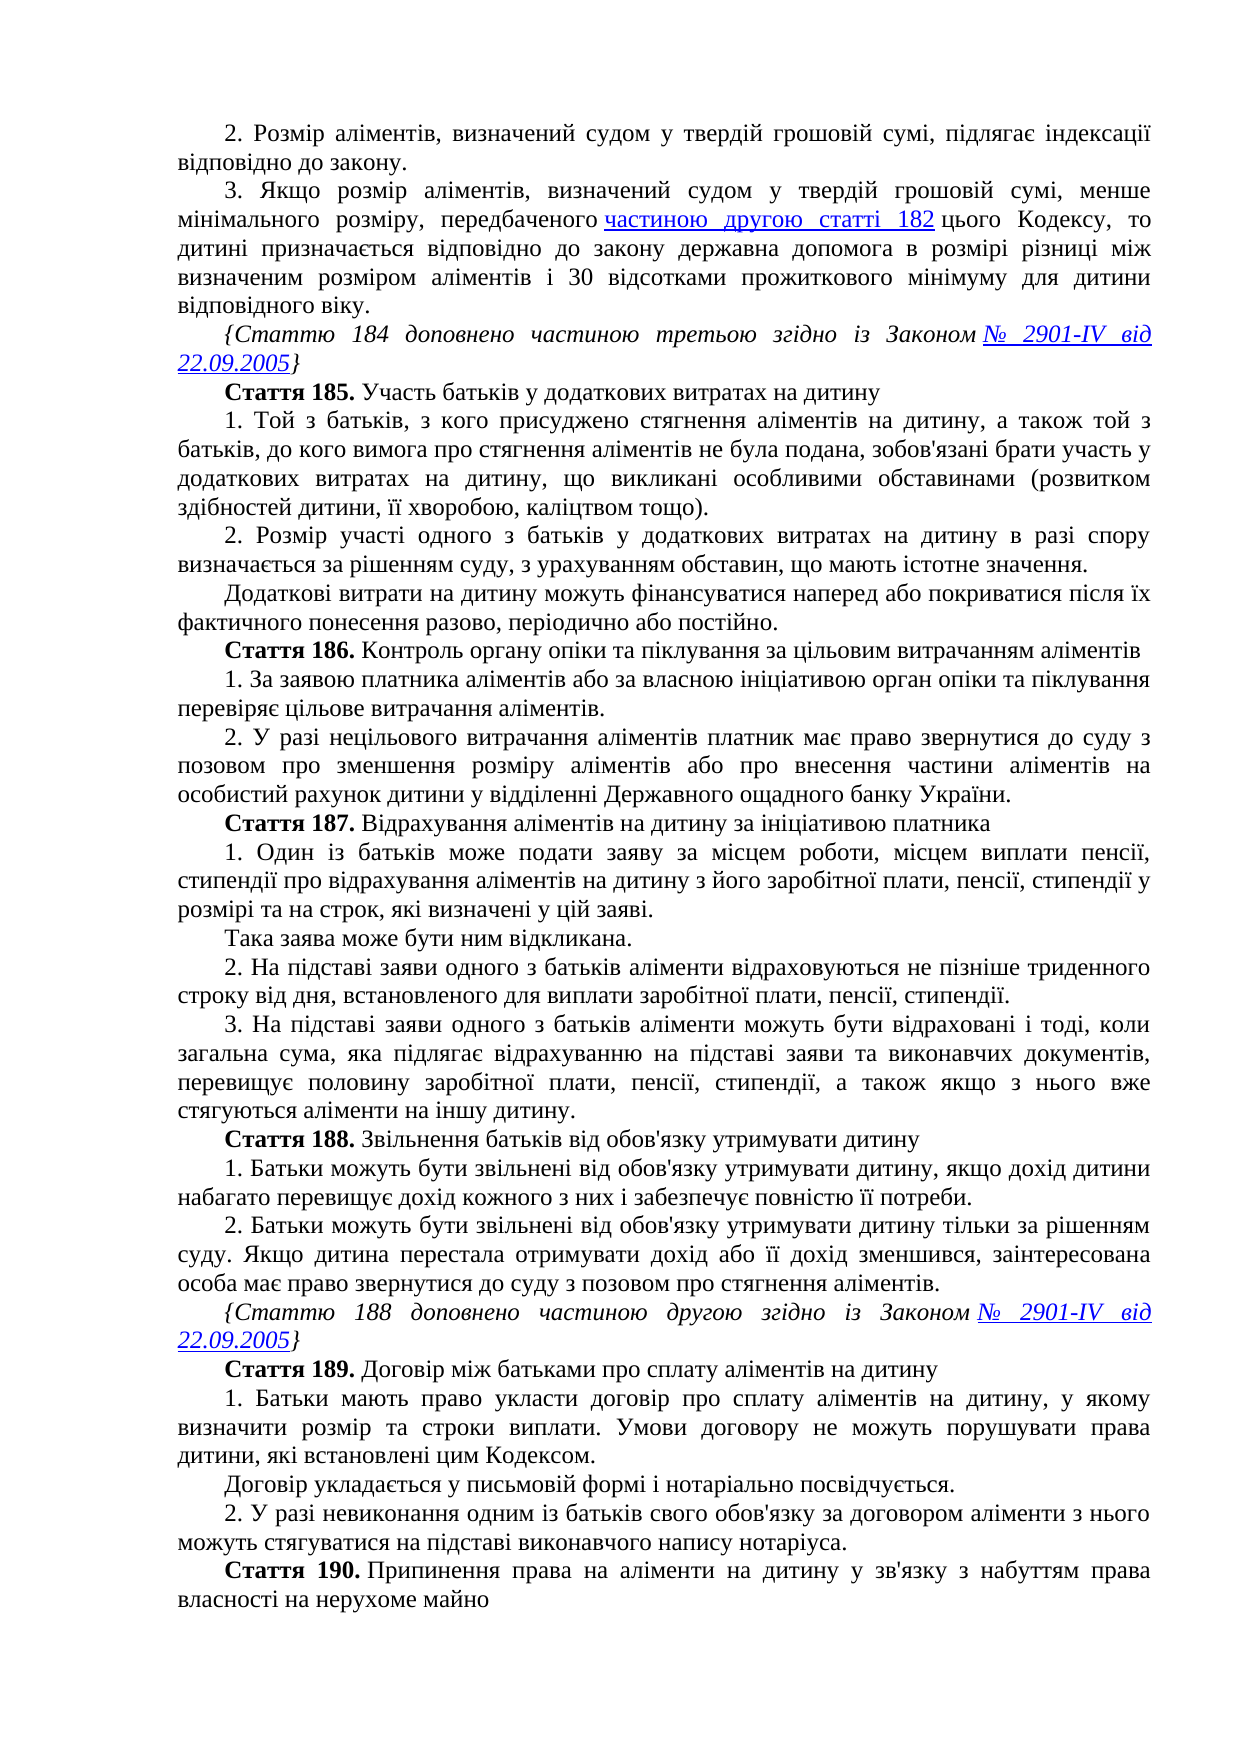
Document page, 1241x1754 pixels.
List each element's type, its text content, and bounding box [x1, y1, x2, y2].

text 2. На підставі заяви одного з батьків аліменти відраховуються не пізніше триденного строку від дня, встановленого для виплати заробітної плати, пенсії, стипендії. [177, 952, 1152, 1009]
text Додаткові витрати на дитину можуть фінансуватися наперед або покриватися після їх фактичного понесення разово, періодично або постійно. [177, 578, 1152, 636]
text 2. Розмір аліментів, визначений судом у твердій грошовій сумі, підлягає індексації відповідно до закону. [177, 118, 1152, 176]
text Стаття 189. Договір між батьками про сплату аліментів на дитину [177, 1354, 1152, 1383]
text Договір укладається у письмовій формі і нотаріально посвідчується. [177, 1469, 1152, 1498]
text 2. Розмір участі одного з батьків у додаткових витратах на дитину в разі спору визначається за рішенням суду, з урахуванням обставин, що мають істотне значення. [177, 521, 1152, 578]
text 1. Батьки можуть бути звільнені від обов'язку утримувати дитину, якщо дохід дитини набагато перевищує дохід кожного з них і забезпечує повністю її потреби. [177, 1153, 1152, 1211]
text 1. Один із батьків може подати заяву за місцем роботи, місцем виплати пенсії, стипендії про відрахування аліментів на дитину з його заробітної плати, пенсії, стипендії у розмірі та на строк, які визначені у цій заяві. [177, 837, 1152, 923]
text 3. Якщо розмір аліментів, визначений судом у твердій грошовій сумі, менше мінімального розміру, передбаченого частиною другою статті 182 цього Кодексу, то дитині призначається відповідно до закону державна допомога в розмірі різниці між визначеним розміром аліментів і 30 відсотками прожиткового мінімуму для дитини відповідного віку. [177, 176, 1152, 319]
text 1. Той з батьків, з кого присуджено стягнення аліментів на дитину, а також той з батьків, до кого вимога про стягнення аліментів не була подана, зобов'язані брати участь у додаткових витратах на дитину, що викликані особливими обставинами (розвитком здібностей дитини, її хворобою, каліцтвом тощо). [177, 406, 1152, 521]
text 2. Батьки можуть бути звільнені від обов'язку утримувати дитину тільки за рішенням суду. Якщо дитина перестала отримувати дохід або її дохід зменшився, заінтересована особа має право звернутися до суду з позовом про стягнення аліментів. [177, 1211, 1152, 1297]
text 1. Батьки мають право укласти договір про сплату аліментів на дитину, у якому визначити розмір та строки виплати. Умови договору не можуть порушувати права дитини, які встановлені цим Кодексом. [177, 1383, 1152, 1469]
text 2. У разі нецільового витрачання аліментів платник має право звернутися до суду з позовом про зменшення розміру аліментів або про внесення частини аліментів на особистий рахунок дитини у відділенні Державного ощадного банку України. [177, 722, 1152, 808]
text 2. У разі невиконання одним із батьків свого обов'язку за договором аліменти з нього можуть стягуватися на підставі виконавчого напису нотаріуса. [177, 1498, 1152, 1556]
text Стаття 188. Звільнення батьків від обов'язку утримувати дитину [177, 1124, 1152, 1153]
text {Статтю 184 доповнено частиною третьою згідно із Законом № 2901-IV від 22.09.2005} [177, 319, 1152, 377]
text 1. За заявою платника аліментів або за власною ініціативою орган опіки та піклування перевіряє цільове витрачання аліментів. [177, 664, 1152, 722]
text Стаття 187. Відрахування аліментів на дитину за ініціативою платника [177, 808, 1152, 837]
text {Статтю 188 доповнено частиною другою згідно із Законом № 2901-IV від 22.09.2005} [177, 1297, 1152, 1354]
text Стаття 185. Участь батьків у додаткових витратах на дитину [177, 377, 1152, 406]
text Стаття 186. Контроль органу опіки та піклування за цільовим витрачанням аліментів [177, 636, 1152, 664]
text Така заява може бути ним відкликана. [177, 923, 1152, 952]
text 3. На підставі заяви одного з батьків аліменти можуть бути відраховані і тоді, коли загальна сума, яка підлягає відрахуванню на підставі заяви та виконавчих документів, перевищує половину заробітної плати, пенсії, стипендії, а також якщо з нього вже стягуються аліменти на іншу дитину. [177, 1009, 1152, 1124]
text Стаття 190. Припинення права на аліменти на дитину у зв'язку з набуттям права власності на нерухоме майно [177, 1556, 1152, 1613]
